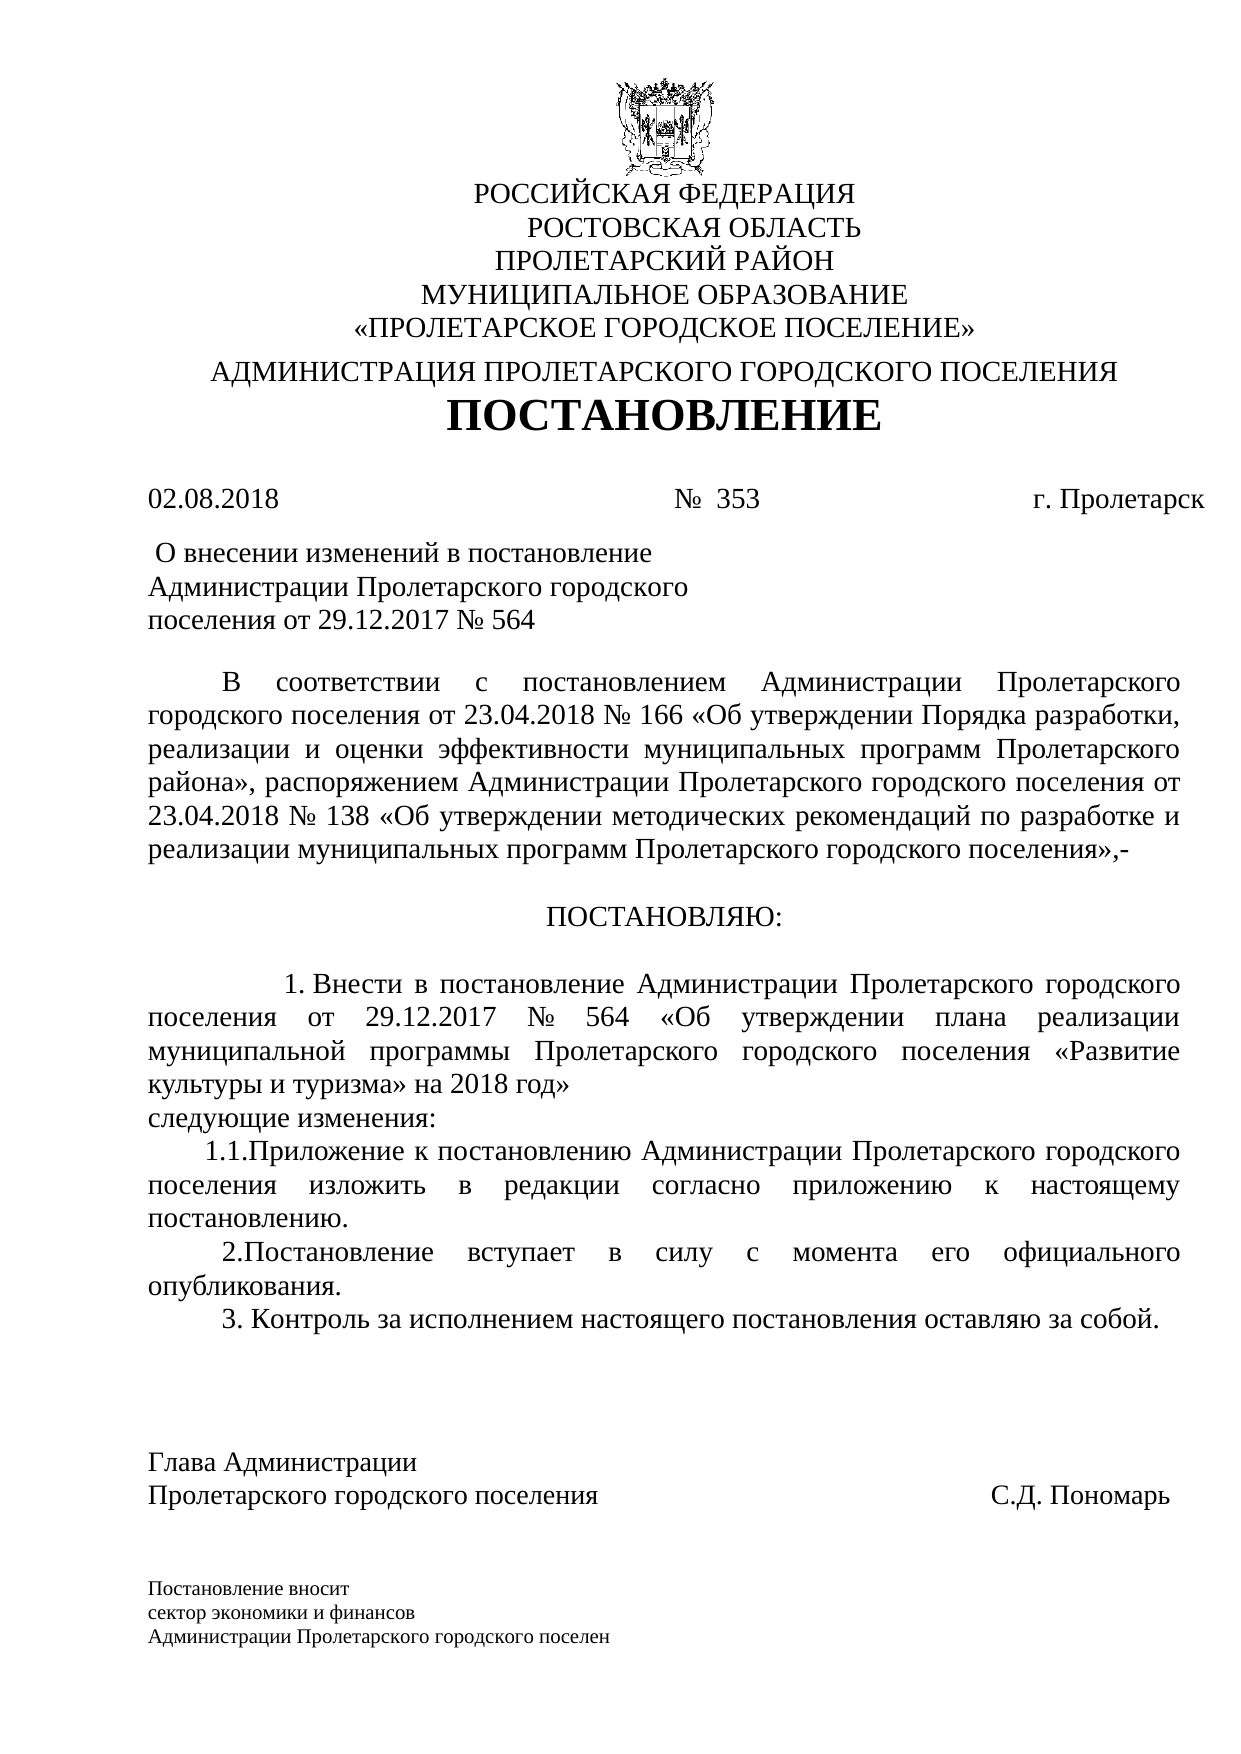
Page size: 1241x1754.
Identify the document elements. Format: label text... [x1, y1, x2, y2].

text РОССИЙСКАЯ ФЕДЕРАЦИЯ [148, 176, 1181, 210]
text О внесении изменений в постановление [148, 535, 1181, 569]
text 2.Постановление вступает в силу с момента его официального опубликования. [148, 1234, 1181, 1301]
text Администрации Пролетарского городского поселен [148, 1624, 1181, 1648]
table_header 02.08.2018 [136, 479, 663, 535]
text 3. Контроль за исполнением настоящего постановления оставляю за собой. [148, 1301, 1181, 1335]
text 1.1.Приложение к постановлению Администрации Пролетарского городского поселения изложить в редакции согласно приложению к настоящему постановлению. [148, 1133, 1181, 1234]
text Пролетарского городского поселения С.Д. Пономарь [148, 1478, 1181, 1510]
text поселения от 29.12.2017 № 564 [148, 602, 1181, 636]
text Глава Администрации [148, 1445, 1181, 1478]
table_header г. Пролетарск [963, 479, 1240, 535]
picture [614, 76, 715, 177]
text Постановление вносит [148, 1576, 1181, 1600]
text сектор экономики и финансов [148, 1600, 1181, 1624]
text В соответствии с постановлением Администрации Пролетарского городского поселения от 23.04.2018 № 166 «Об утверждении Порядка разработки, реализации и оценки эффективности муниципальных программ Пролетарского района», распоряжением Администрации Пролетарского городского поселения от 23.04.2018 № 138 «Об утверждении методических рекомендаций по разработке и реализации муниципальных программ Пролетарского городского поселения»,- [148, 664, 1181, 865]
table_header № 353 [663, 479, 963, 535]
text следующие изменения: [148, 1100, 1181, 1133]
text Администрации Пролетарского городского [148, 569, 1181, 602]
text АДМИНИСТРАЦИЯ ПРОЛЕТАРСКОГО ГОРОДСКОГО ПОСЕЛЕНИЯ [148, 354, 1181, 387]
text ПРОЛЕТАРСКИЙ РАЙОН [148, 243, 1181, 277]
text МУНИЦИПАЛЬНОЕ ОБРАЗОВАНИЕ [148, 277, 1181, 311]
text ПОСТАНОВЛЕНИЕ [148, 387, 1181, 440]
text «ПРОЛЕТАРСКОЕ ГОРОДСКОЕ ПОСЕЛЕНИЕ» [148, 311, 1181, 344]
text 1. Внести в постановление Администрации Пролетарского городского поселения от 29.12.2017 № 564 «Об утверждении плана реализации муниципальной программы Пролетарского городского поселения «Развитие культуры и туризма» на 2018 год» [148, 966, 1181, 1100]
text РОСТОВСКАЯ ОБЛАСТЬ [148, 210, 1181, 243]
text ПОСТАНОВЛЯЮ: [148, 899, 1181, 932]
